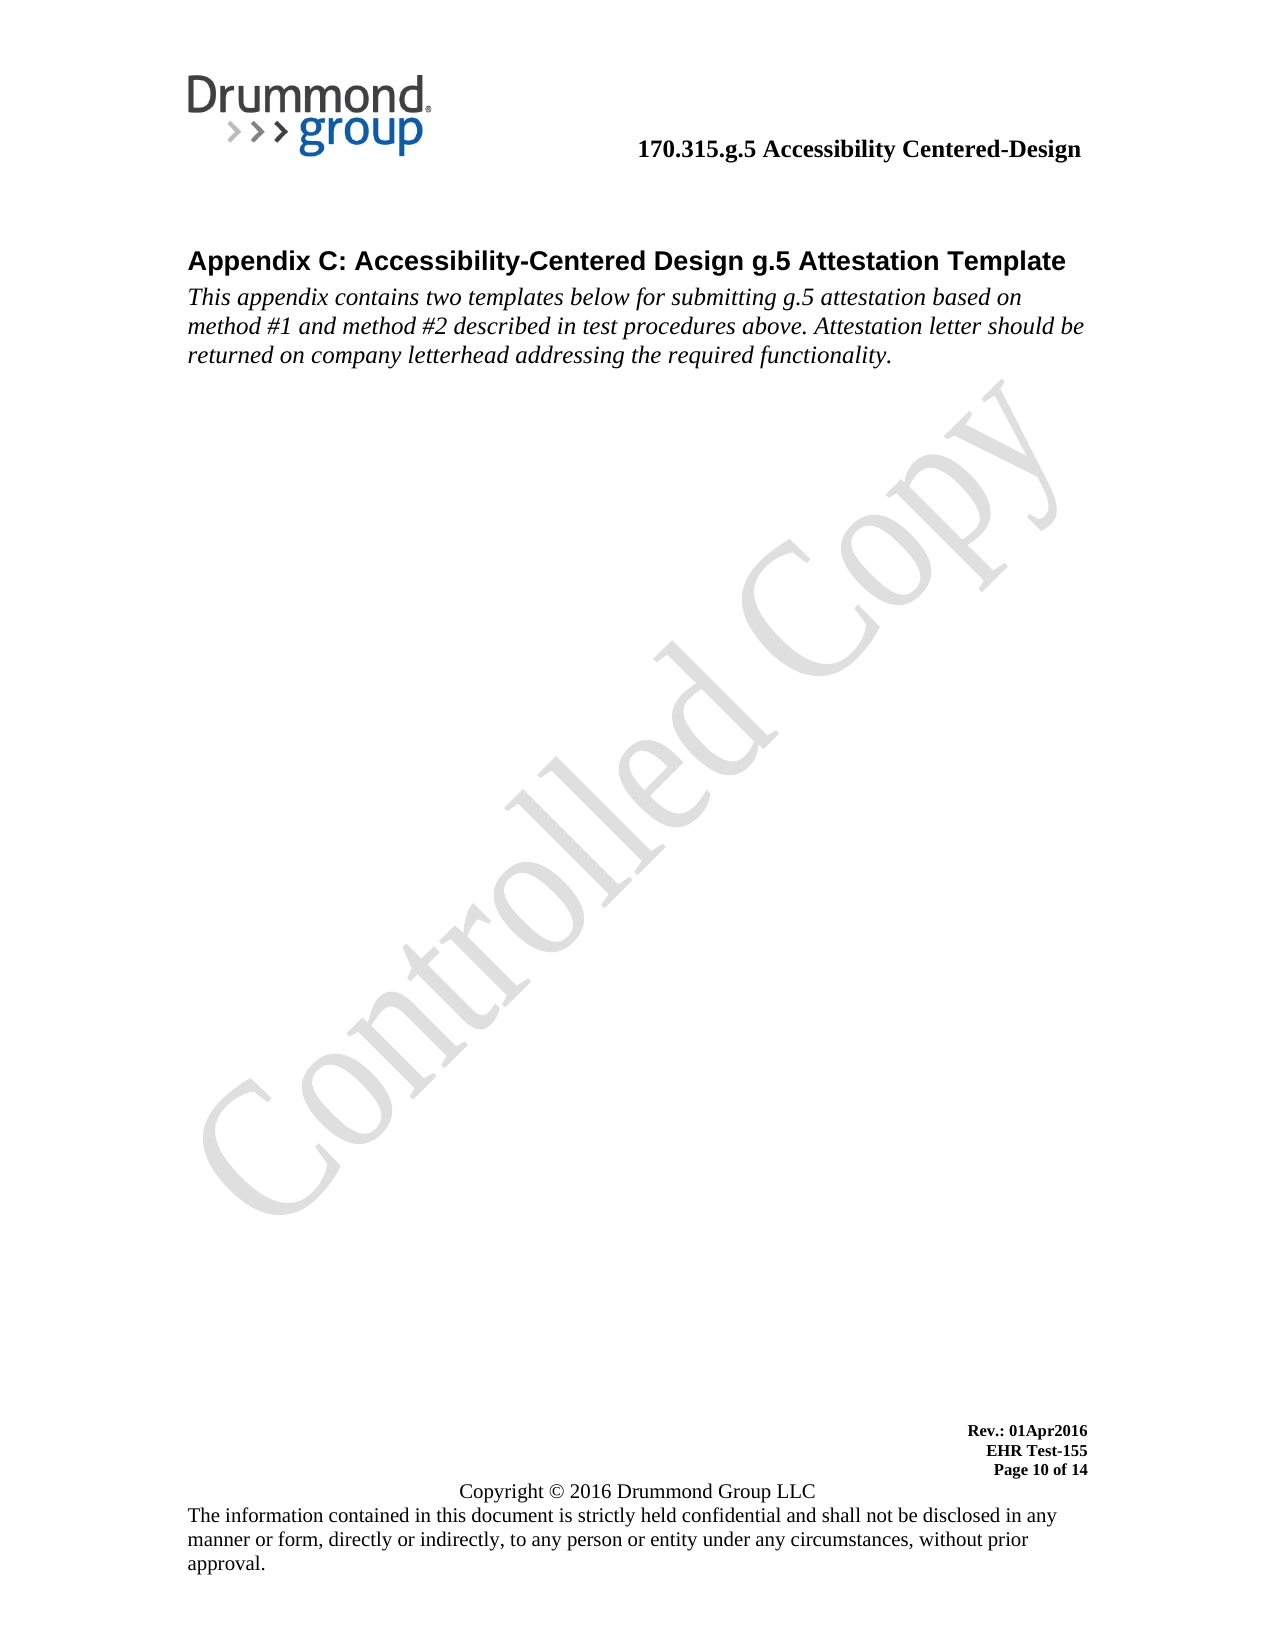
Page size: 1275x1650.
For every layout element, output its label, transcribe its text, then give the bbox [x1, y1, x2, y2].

subtitle Appendix C: Accessibility-Centered Design g.5 Attestation Template [187, 245, 1087, 276]
picture [187, 75, 433, 157]
text This appendix contains two templates below for submitting g.5 attestation based on method #1 and method #2 described in test procedures above. Attestation letter should be returned on company letterhead addressing the required functionality. [187, 282, 1087, 369]
